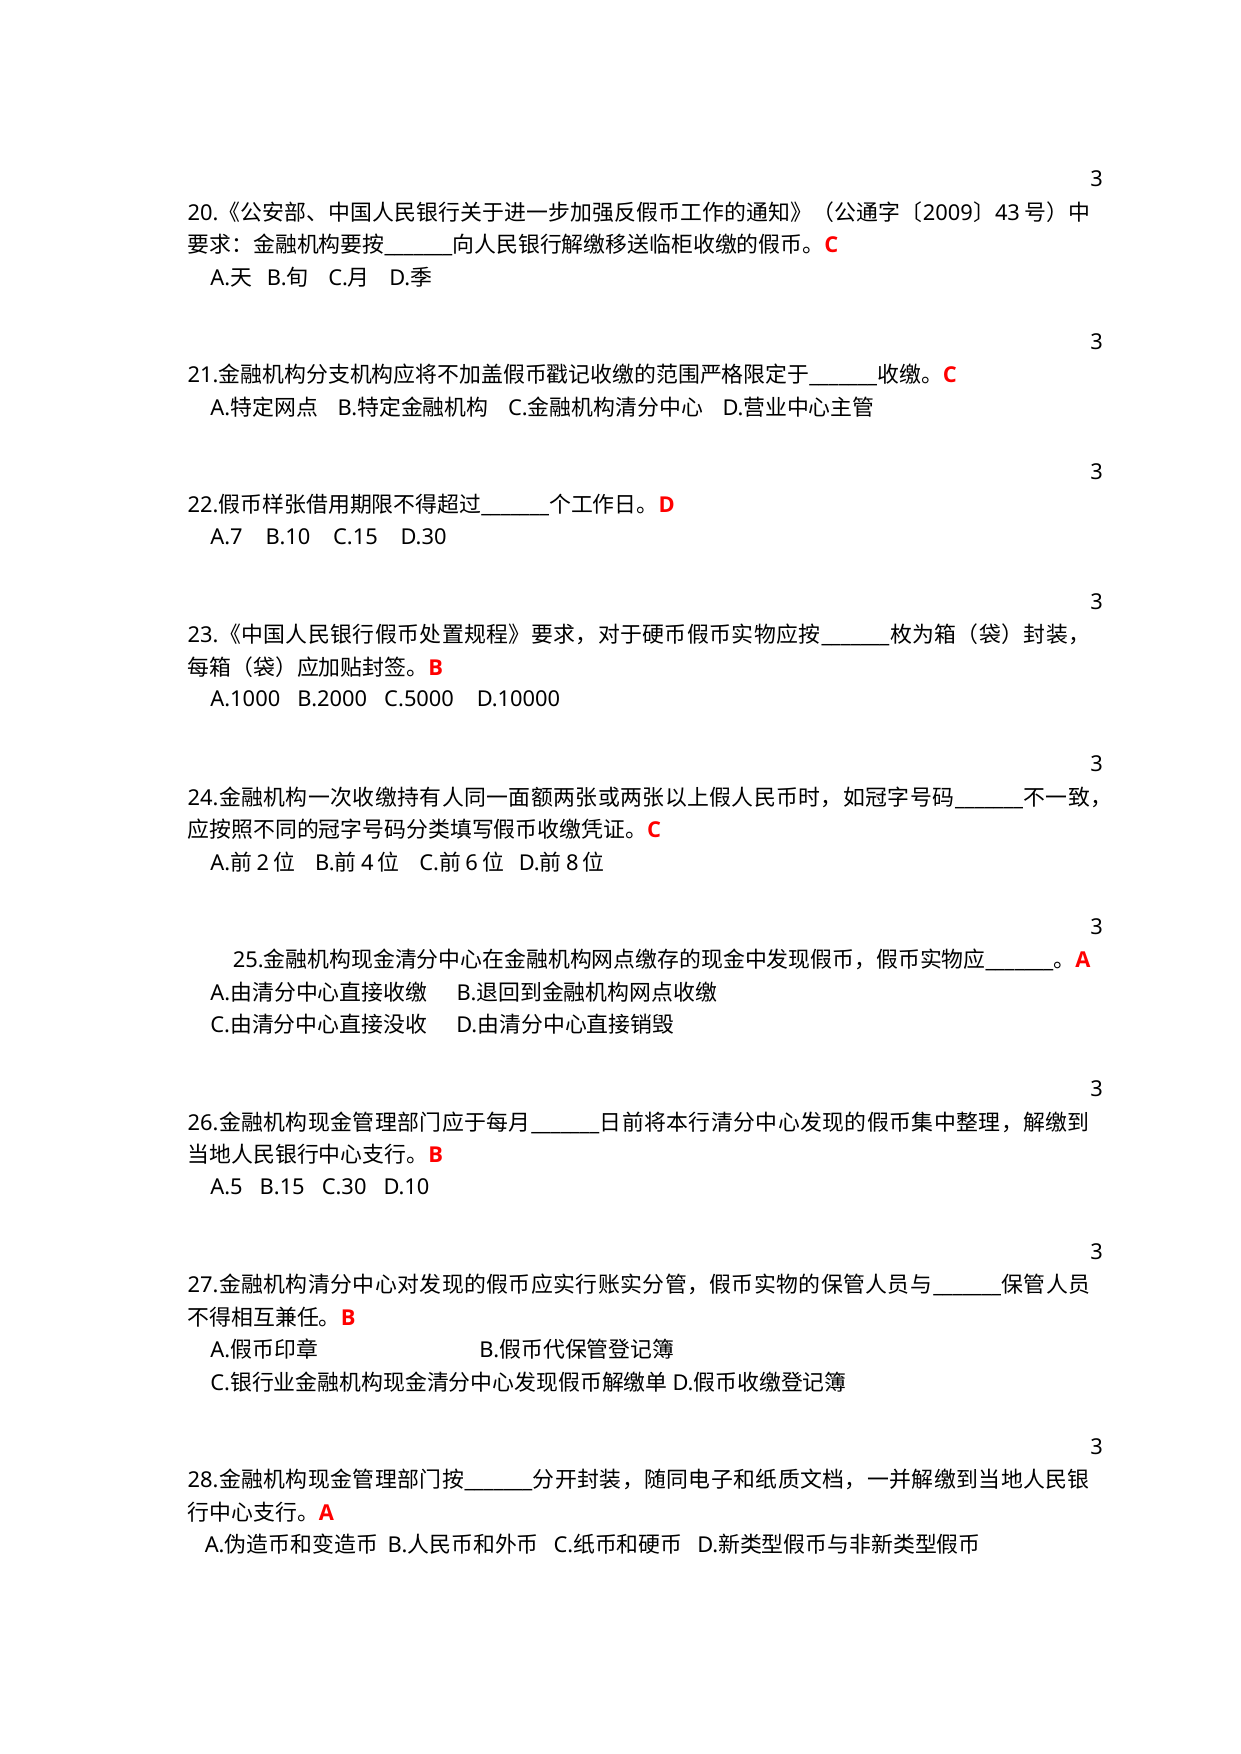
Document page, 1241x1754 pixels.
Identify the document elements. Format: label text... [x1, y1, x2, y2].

text A.伪造币和变造币 B.人民币和外币 C.纸币和硬币 D.新类型假币与非新类型假币 [187, 1527, 1090, 1559]
text A.天 B.旬 C.月 D.季 [187, 259, 1090, 292]
text 325.金融机构现金清分中心在金融机构网点缴存的现金中发现假币，假币实物应_______。A [187, 909, 1090, 974]
text A.假币印章 B.假币代保管登记簿 [187, 1332, 1090, 1364]
text A.前2位 B.前4位 C.前6位 D.前8位 [187, 844, 1090, 877]
text 326.金融机构现金管理部门应于每月_______日前将本行清分中心发现的假币集中整理，解缴到当地人民银行中心支行。B [187, 1072, 1090, 1169]
text 322.假币样张借用期限不得超过_______个工作日。D [187, 454, 1090, 519]
text A.7 B.10 C.15 D.30 [187, 519, 1090, 552]
text C.由清分中心直接没收 D.由清分中心直接销毁 [187, 1007, 1090, 1039]
text 320.《公安部、中国人民银行关于进一步加强反假币工作的通知》（公通字〔2009〕43号）中要求：金融机构要按_______向人民银行解缴移送临柜收缴的假币。C [187, 162, 1090, 259]
text 324.金融机构一次收缴持有人同一面额两张或两张以上假人民币时，如冠字号码_______不一致，应按照不同的冠字号码分类填写假币收缴凭证。C [187, 747, 1090, 844]
text A.特定网点 B.特定金融机构 C.金融机构清分中心 D.营业中心主管 [187, 389, 1090, 422]
text 323.《中国人民银行假币处置规程》要求，对于硬币假币实物应按_______枚为箱（袋）封装，每箱（袋）应加贴封签。B [187, 584, 1090, 682]
text C.银行业金融机构现金清分中心发现假币解缴单 D.假币收缴登记簿 [187, 1364, 1090, 1397]
text A.5 B.15 C.30 D.10 [187, 1169, 1090, 1202]
text A.1000 B.2000 C.5000 D.10000 [187, 682, 1090, 714]
text 327.金融机构清分中心对发现的假币应实行账实分管，假币实物的保管人员与_______保管人员不得相互兼任。B [187, 1234, 1090, 1332]
text 328.金融机构现金管理部门按_______分开封装，随同电子和纸质文档，一并解缴到当地人民银行中心支行。A [187, 1429, 1090, 1527]
text 321.金融机构分支机构应将不加盖假币戳记收缴的范围严格限定于_______收缴。C [187, 324, 1090, 389]
text A.由清分中心直接收缴 B.退回到金融机构网点收缴 [187, 974, 1090, 1007]
